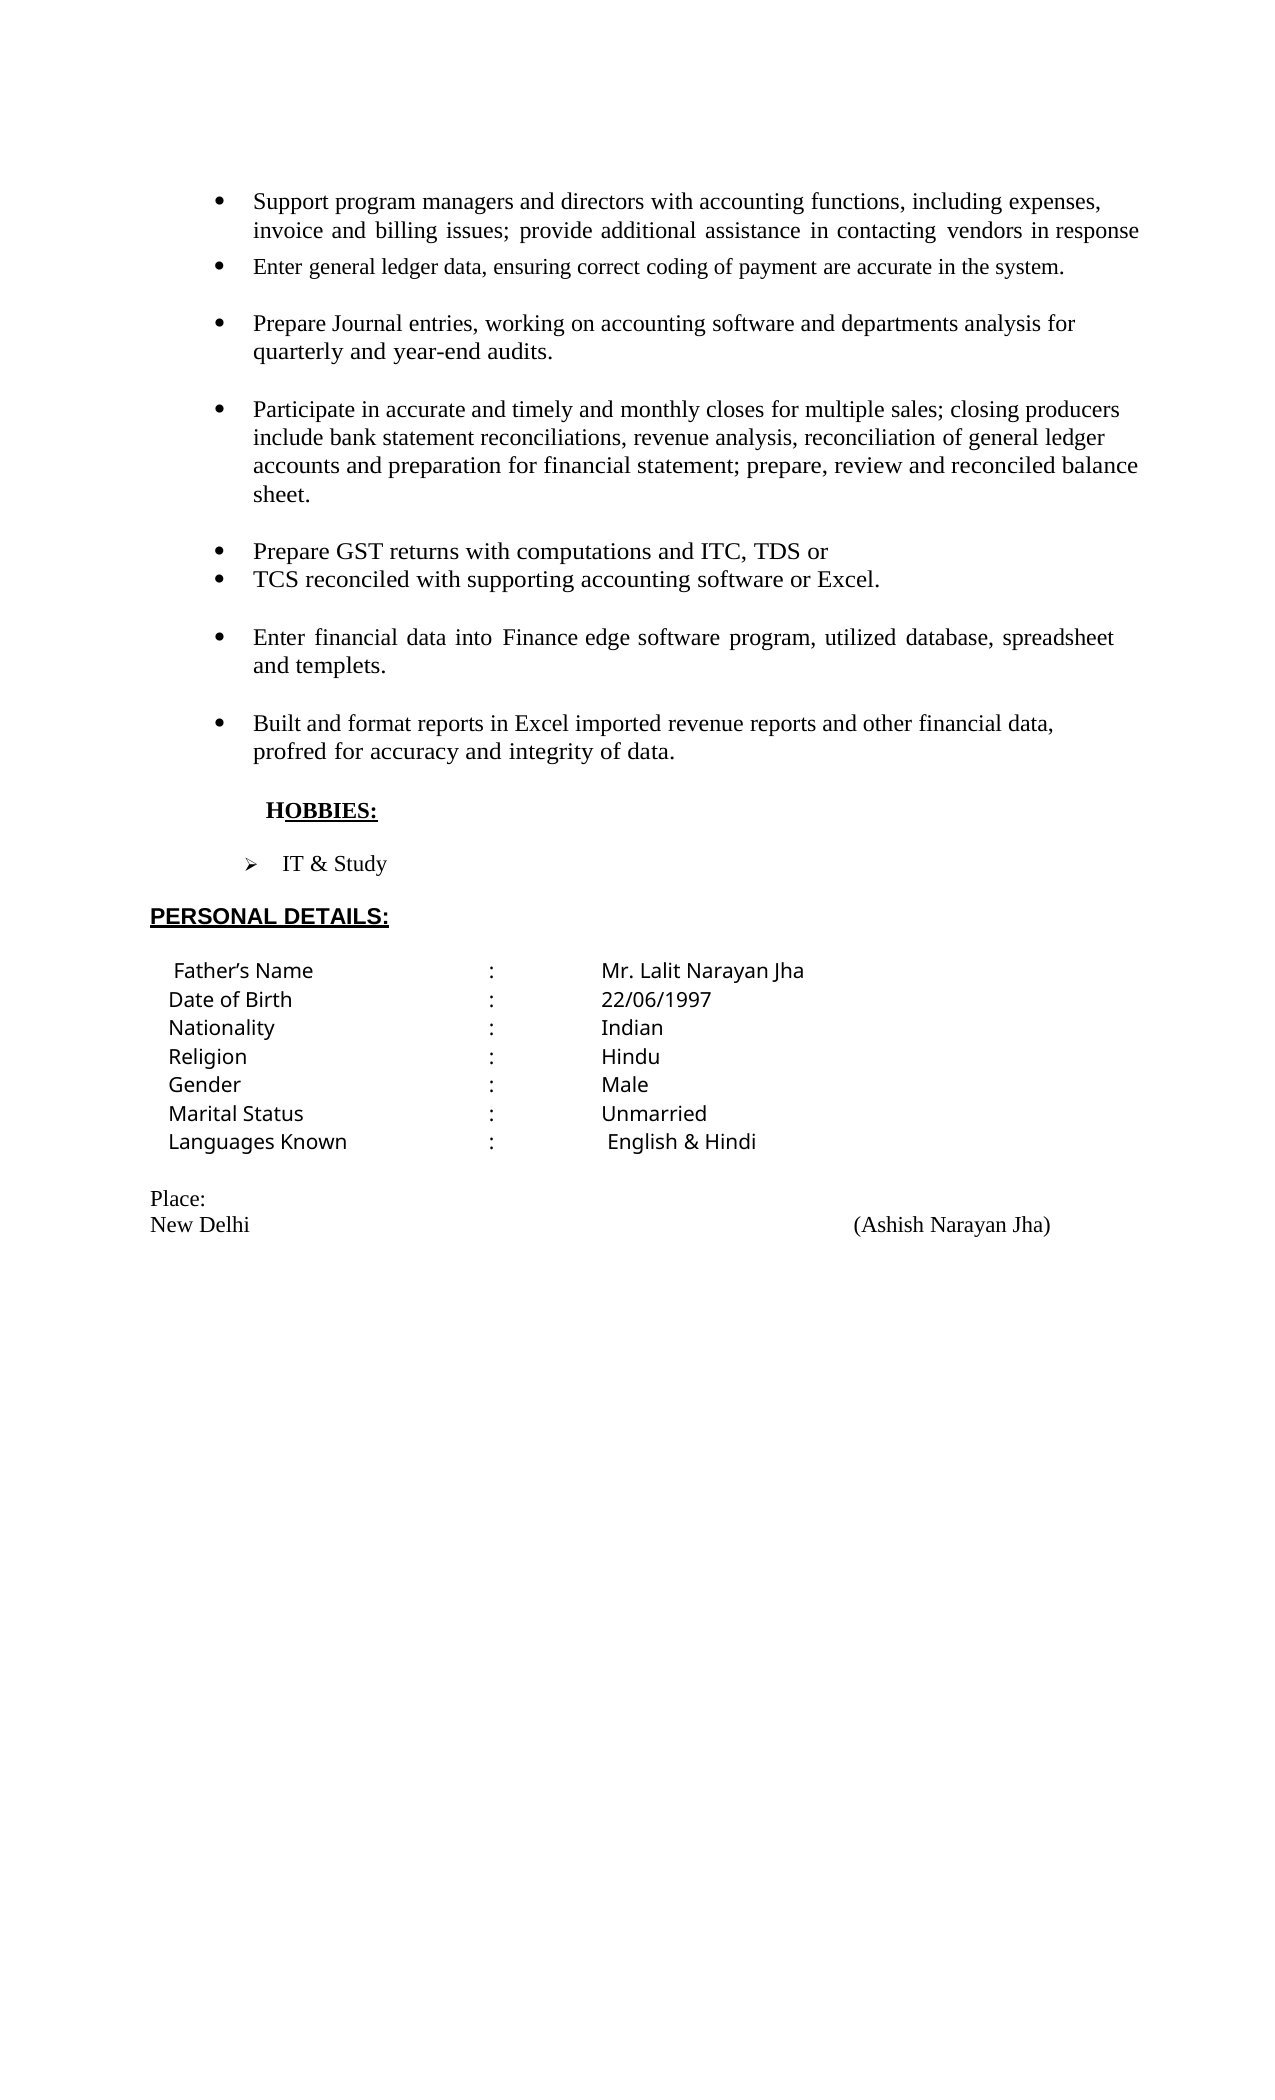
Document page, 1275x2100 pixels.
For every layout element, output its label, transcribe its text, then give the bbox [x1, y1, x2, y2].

list Enter financial data into Finance edge software program, utilized database, spreadsheet and templets. [215, 623, 1119, 679]
text Nationality : Indian [168, 1013, 1177, 1042]
list Built and format reports in Excel imported revenue reports and other financial data, profred for accuracy and integrity of data. [215, 709, 1085, 765]
text PERSONAL DETAILS: [150, 903, 1177, 929]
list TCS reconciled with supporting accounting software or Excel. [215, 565, 1177, 592]
list Support program managers and directors with accounting functions, including expenses, invoice and billing issues; provide additional assistance in contacting vendors in response [215, 187, 1145, 243]
list IT & Study [244, 850, 1177, 877]
text Date of Birth : 22/06/1997 [168, 985, 1177, 1013]
list Participate in accurate and timely and monthly closes for multiple sales; closing producers include bank statement reconciliations, revenue analysis, reconciliation of general ledger accounts and preparation for financial statement; prepare, review and reconciled balance sheet. [215, 395, 1153, 507]
text Gender : Male [168, 1070, 1177, 1099]
text Religion : Hindu [168, 1042, 1177, 1070]
list Prepare Journal entries, working on accounting software and departments analysis for quarterly and year-end audits. [215, 309, 1105, 365]
text New Delhi (Ashish Narayan Jha) [150, 1212, 1177, 1237]
text Languages Known : English & Hindi [168, 1127, 1177, 1156]
text HOBBIES: [266, 796, 1177, 823]
list Enter general ledger data, ensuring correct coding of payment are accurate in the system. [215, 252, 1177, 280]
text Marital Status : Unmarried [168, 1099, 1177, 1127]
text Father’s Name : Mr. Lalit Narayan Jha [173, 956, 1177, 985]
text Place: [150, 1186, 1177, 1212]
list Prepare GST returns with computations and ITC, TDS or [215, 537, 1177, 564]
